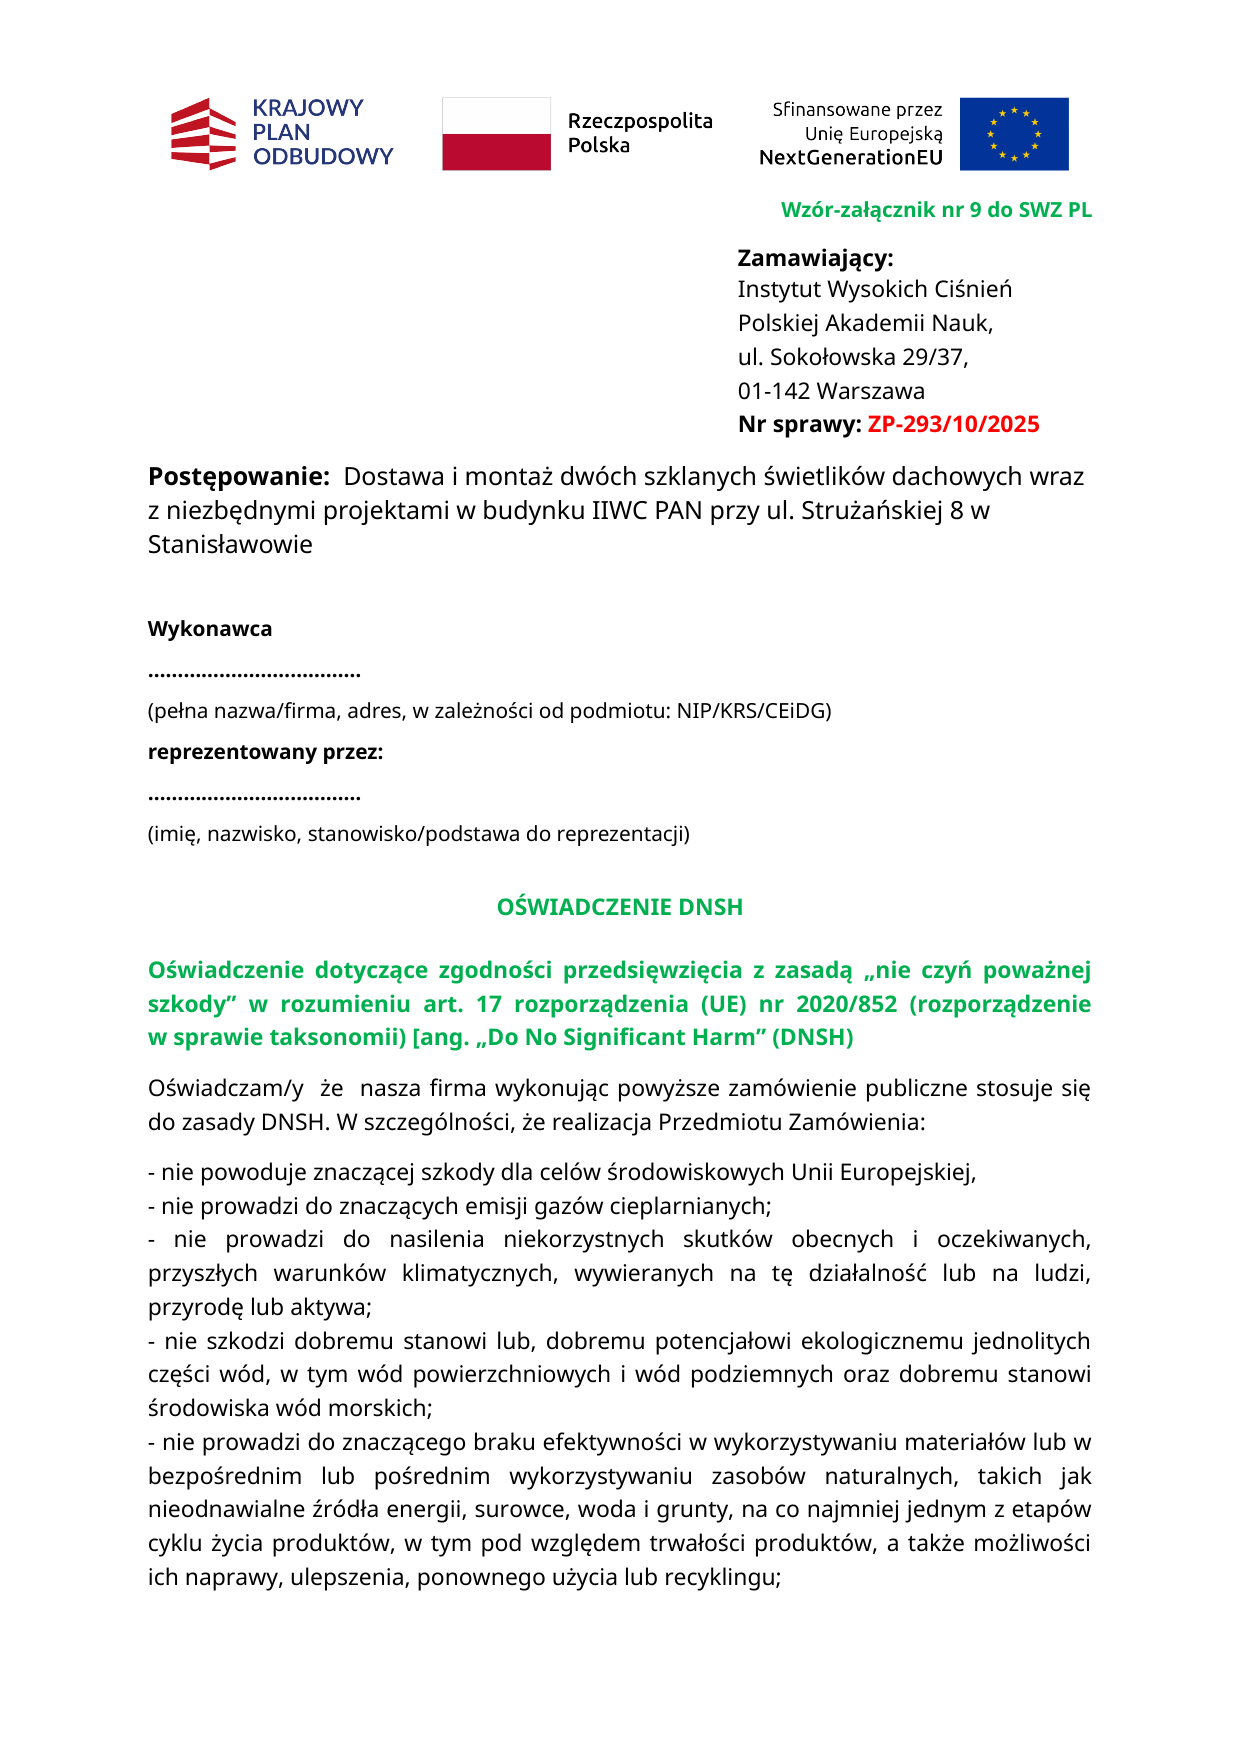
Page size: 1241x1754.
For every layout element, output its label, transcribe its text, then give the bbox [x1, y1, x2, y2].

text Oświadczenie dotyczące zgodności przedsięwzięcia z zasadą „nie czyń poważnej szkody” w rozumieniu art. 17 rozporządzenia (UE) nr 2020/852 (rozporządzenie w sprawie taksonomii) [ang. „Do No Significant Harm” (DNSH) [148, 954, 1093, 1052]
text ……………………………… [148, 778, 1093, 807]
text ……………………………… [148, 655, 1093, 684]
text Zamawiający: [738, 242, 1093, 273]
text (pełna nazwa/firma, adres, w zależności od podmiotu: NIP/KRS/CEiDG) [148, 696, 1093, 725]
picture [147, 73, 1093, 195]
text reprezentowany przez: [148, 737, 1093, 766]
text (imię, nazwisko, stanowisko/podstawa do reprezentacji) [148, 819, 1093, 847]
text Wzór-załącznik nr 9 do SWZ PL [148, 195, 1093, 223]
text - nie prowadzi do nasilenia niekorzystnych skutków obecnych i oczekiwanych, przyszłych warunków klimatycznych, wywieranych na tę działalność lub na ludzi, przyrodę lub aktywa; [148, 1223, 1093, 1322]
text Oświadczam/y że nasza firma wykonując powyższe zamówienie publiczne stosuje się do zasady DNSH. W szczególności, że realizacja Przedmiotu Zamówienia: [148, 1072, 1093, 1137]
text 01-142 Warszawa [738, 374, 1093, 406]
text ul. Sokołowska 29/37, [738, 341, 1093, 372]
text Nr sprawy: ZP-293/10/2025 [738, 408, 1093, 439]
text - nie szkodzi dobremu stanowi lub, dobremu potencjałowi ekologicznemu jednolitych części wód, w tym wód powierzchniowych i wód podziemnych oraz dobremu stanowi środowiska wód morskich; [148, 1324, 1093, 1423]
text OŚWIADCZENIE DNSH [148, 891, 1093, 922]
text - nie prowadzi do znaczących emisji gazów cieplarnianych; [148, 1189, 1093, 1221]
text - nie prowadzi do znaczącego braku efektywności w wykorzystywaniu materiałów lub w bezpośrednim lub pośrednim wykorzystywaniu zasobów naturalnych, takich jak nieodnawialne źródła energii, surowce, woda i grunty, na co najmniej jednym z etapów cyklu życia produktów, w tym pod względem trwałości produktów, a także możliwości ich naprawy, ulepszenia, ponownego użycia lub recyklingu; [148, 1426, 1093, 1592]
text - nie powoduje znaczącej szkody dla celów środowiskowych Unii Europejskiej, [148, 1156, 1093, 1187]
text Instytut Wysokich Ciśnień Polskiej Akademii Nauk, [738, 273, 1093, 338]
text Wykonawca [148, 614, 1093, 643]
text Postępowanie: Dostawa i montaż dwóch szklanych świetlików dachowych wraz z niezbędnymi projektami w budynku IIWC PAN przy ul. Strużańskiej 8 w Stanisławowie [148, 459, 1093, 561]
